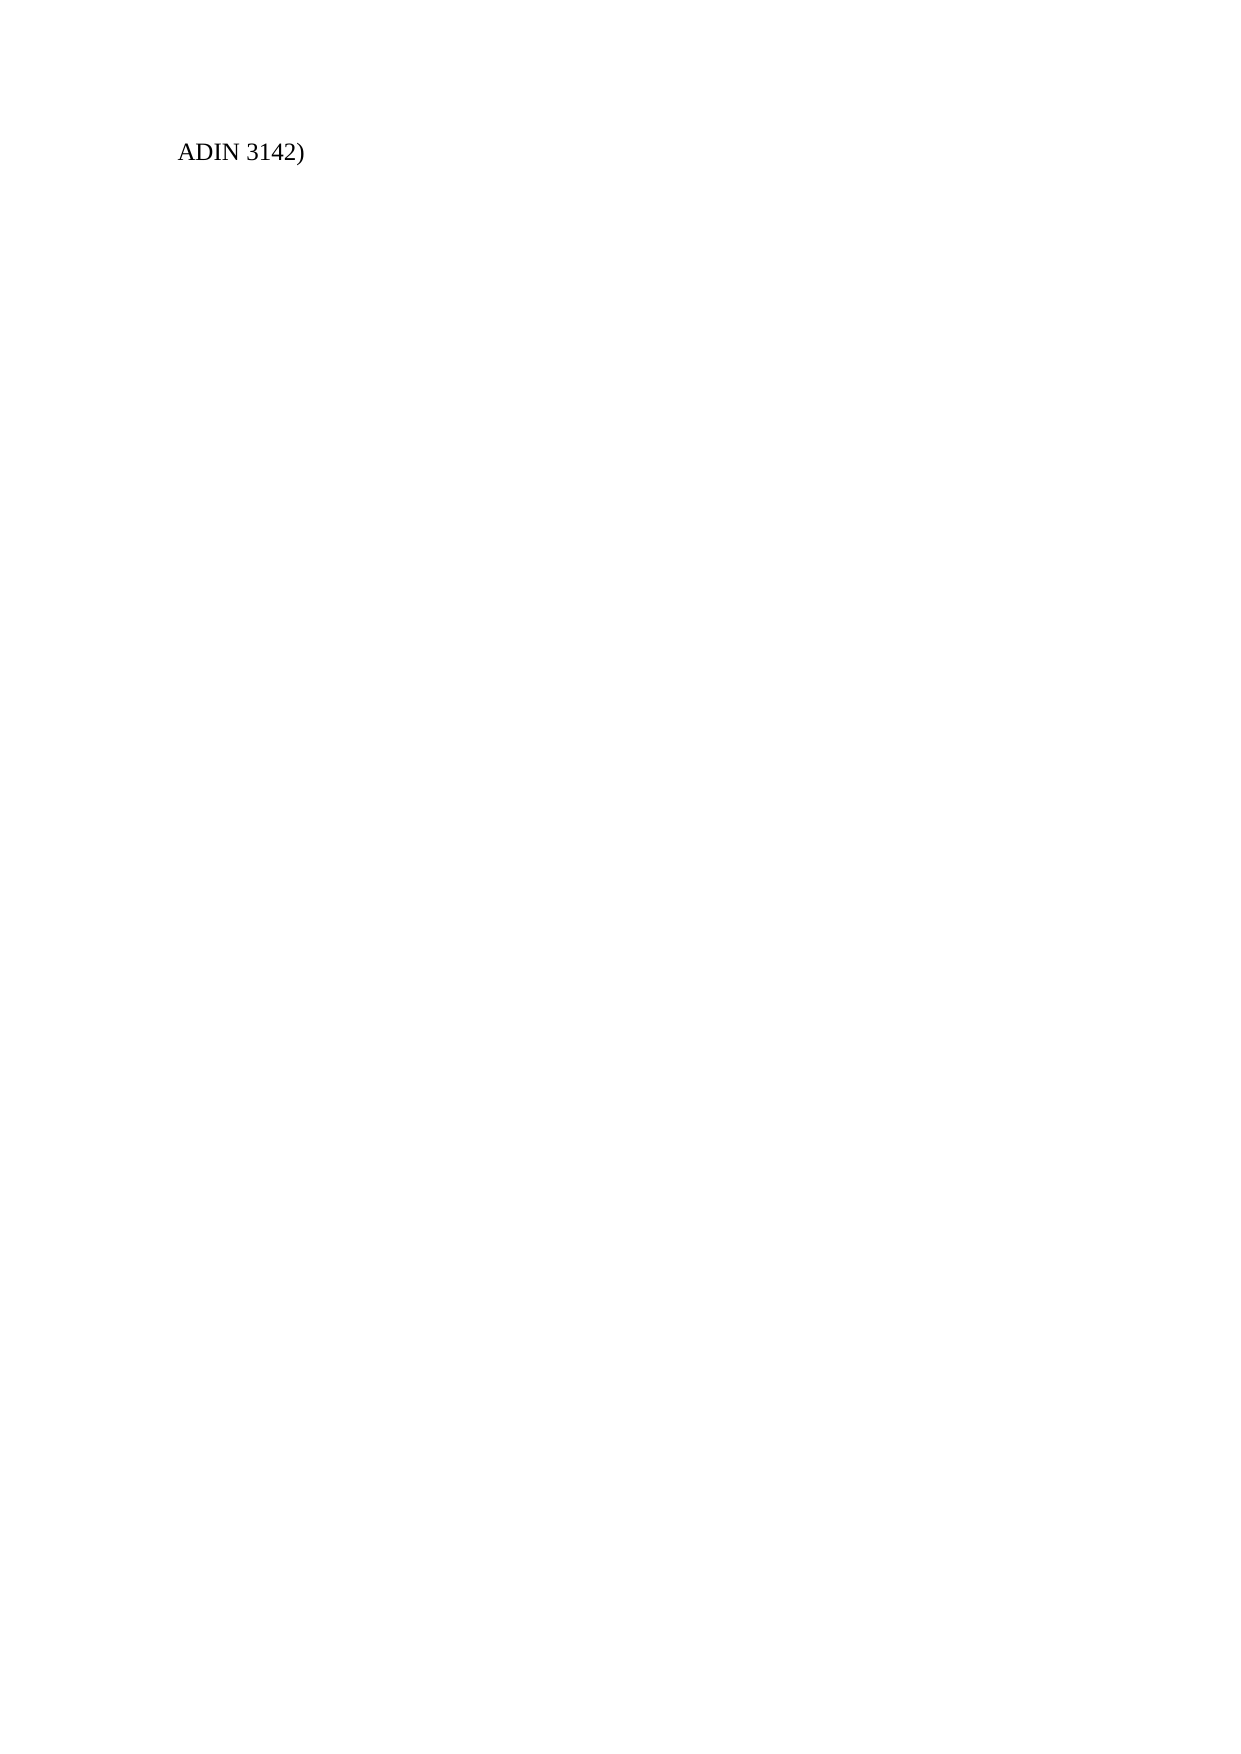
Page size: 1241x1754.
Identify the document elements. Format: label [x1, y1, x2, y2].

text [177, 137, 1064, 166]
